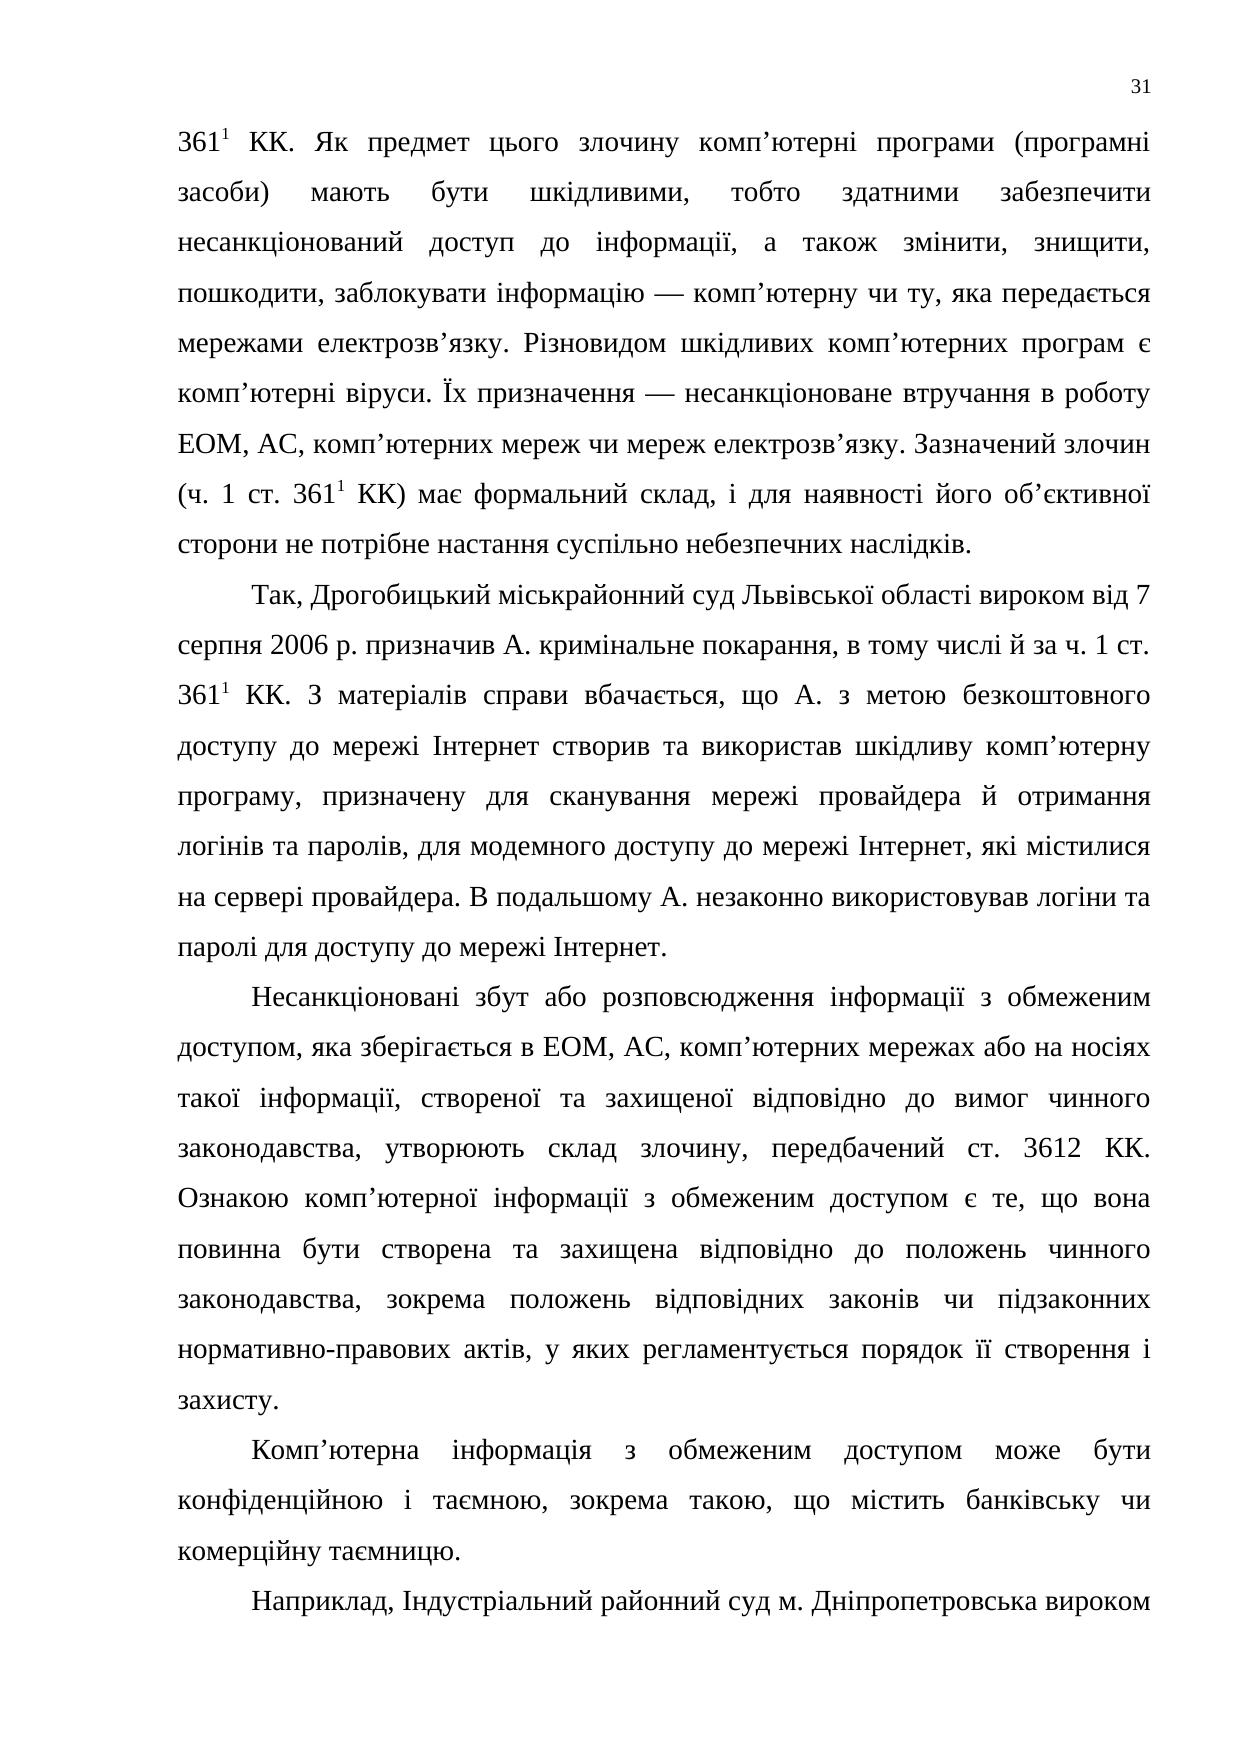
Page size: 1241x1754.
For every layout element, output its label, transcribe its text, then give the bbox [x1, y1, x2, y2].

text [177, 124, 1152, 560]
text Так, Дрогобицький міськрайонний суд Львівської області вироком від 7 серпня 2006 р. призначив А. кримінальне покарання, в тому числі й за ч. 1 ст. 3611 КК. З матеріалів справи вбачається, що А. з метою безкоштовного доступу до мережі Інтернет створив та використав шкідливу комп’ютерну програму, призначену для сканування мережі провайдера й отримання логінів та паролів, для модемного доступу до мережі Інтернет, які містилися на сервері провайдера. В подальшому А. незаконно використовував логіни та паролі для доступу до мережі Інтернет. [177, 577, 1152, 962]
text Комп’ютерна інформація з обмеженим доступом може бути конфіденційною і таємною, зокрема такою, що містить банківську чи комерційну таємницю. [177, 1432, 1152, 1566]
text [177, 1583, 1152, 1617]
text Несанкціоновані збут або розповсюдження інформації з обмеженим доступом, яка зберігається в ЕОМ, АС, комп’ютерних мережах або на носіях такої інформації, створеної та захищеної відповідно до вимог чинного законодавства, утворюють склад злочину, передбачений ст. 3612 КК. Ознакою комп’ютерної інформації з обмеженим доступом є те, що вона повинна бути створена та захищена відповідно до положень чинного законодавства, зокрема положень відповідних законів чи підзаконних нормативно-правових актів, у яких регламентується порядок її створення і захисту. [177, 979, 1152, 1415]
